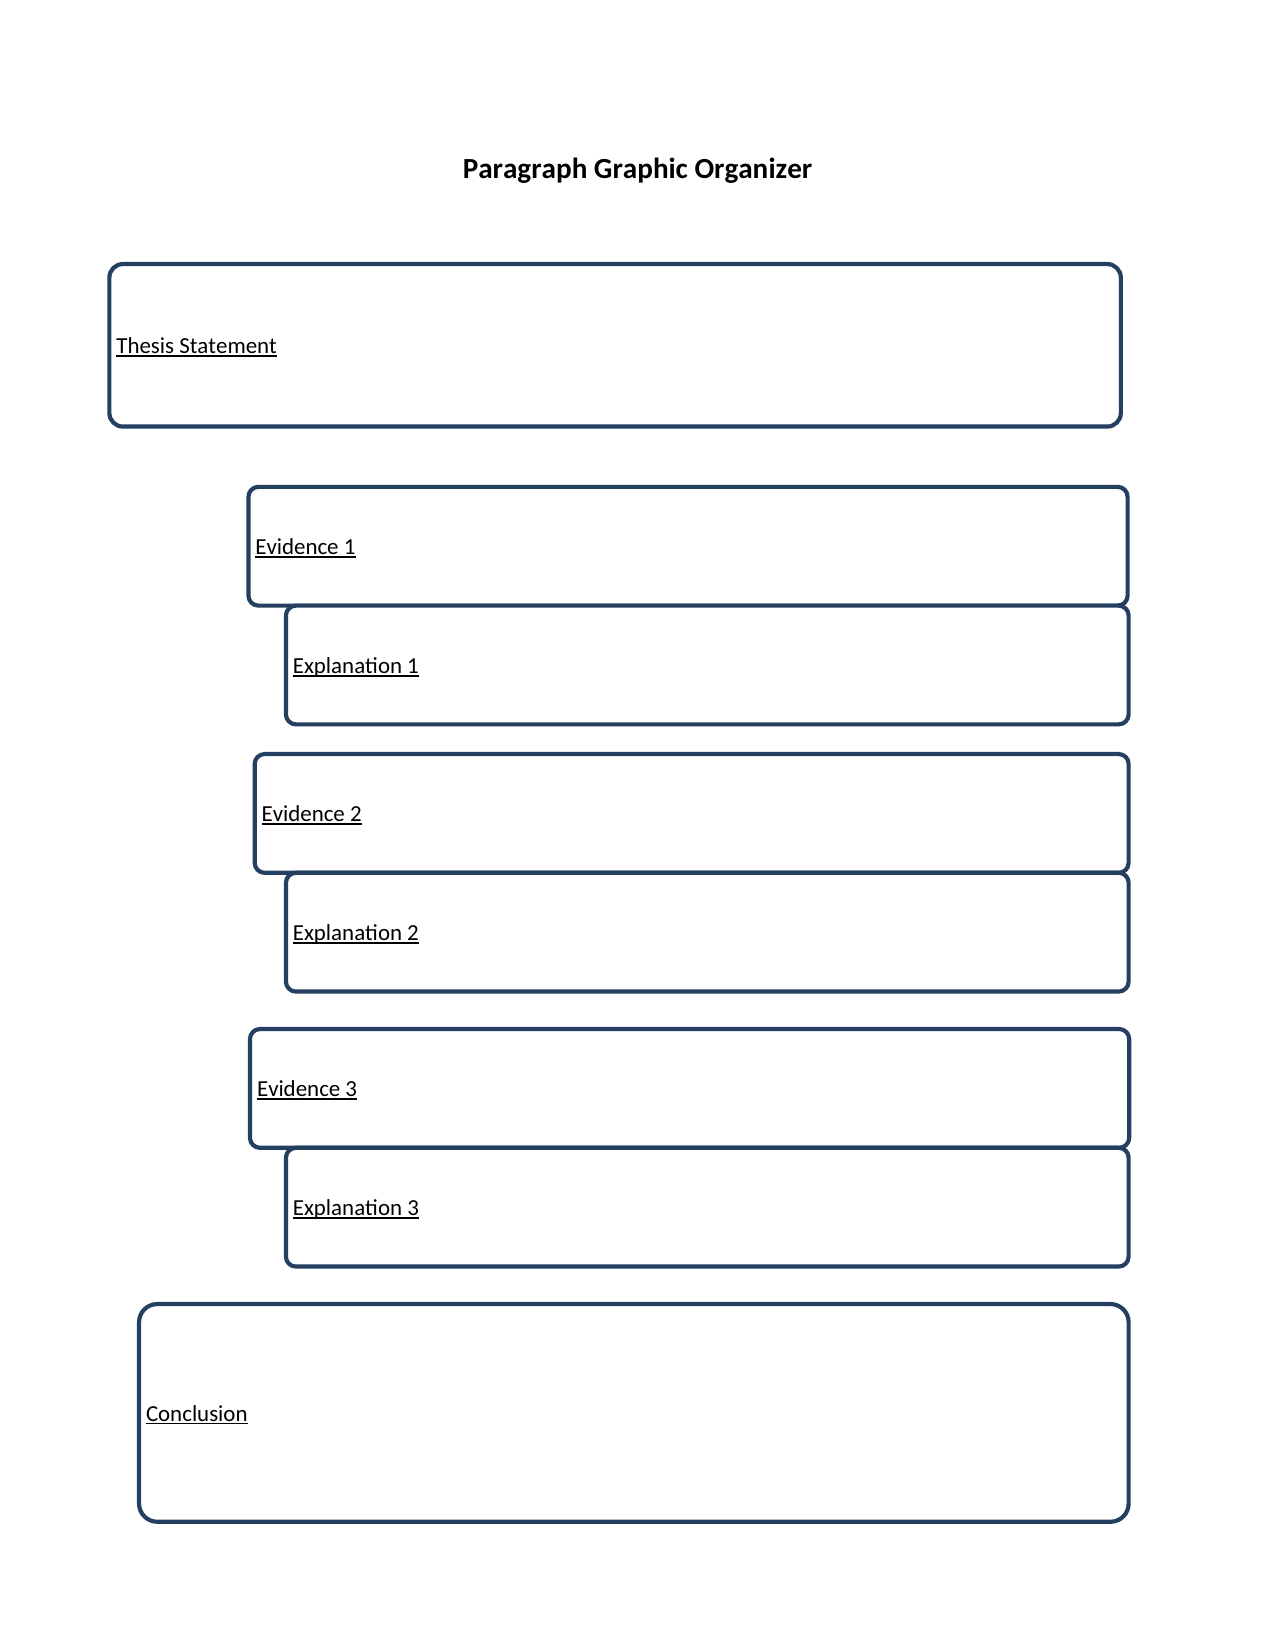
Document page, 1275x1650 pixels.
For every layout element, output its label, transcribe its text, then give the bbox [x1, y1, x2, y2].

text Paragraph Graphic Organizer [150, 150, 1125, 186]
